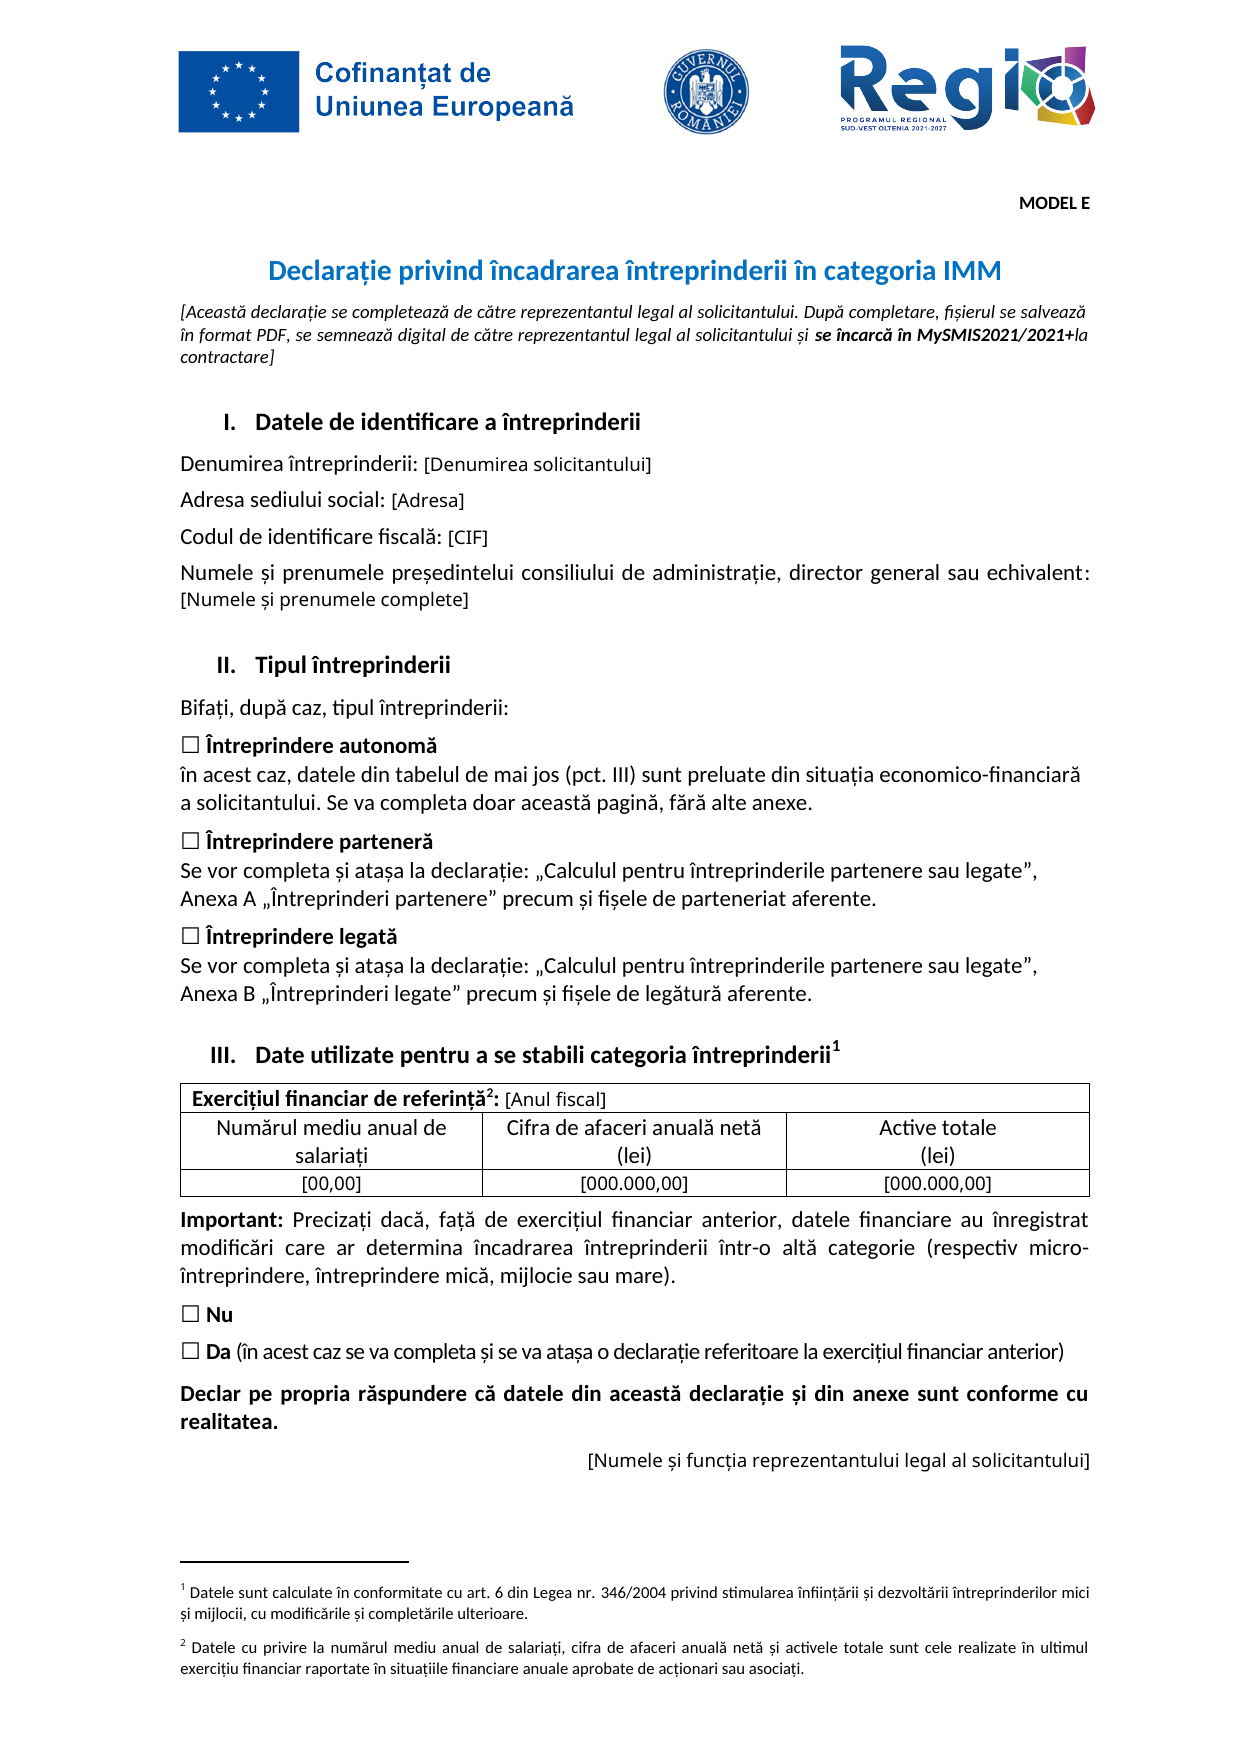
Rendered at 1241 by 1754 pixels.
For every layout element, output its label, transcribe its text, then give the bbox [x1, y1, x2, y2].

table_header Exerciţiul financiar de referinţă: [181, 1084, 1089, 1112]
text Întreprindere parteneră Se vor completa şi ataşa la declaraţie: „Calculul pentru întreprinderile partenere sau legate”, Anexa A „Întreprinderi partenere” precum şi fişele de parteneriat aferente. [180, 824, 1090, 912]
table_cell Active totale (lei) [787, 1113, 1089, 1169]
table_cell Cifra de afaceri anuală netă (lei) [483, 1113, 786, 1169]
table_cell [181, 1170, 482, 1196]
table_cell [787, 1170, 1089, 1196]
text Numele şi prenumele preşedintelui consiliului de administraţie, director general sau echivalent: [180, 558, 1090, 612]
text Bifaţi, după caz, tipul întreprinderii: [180, 693, 1090, 721]
subtitle Declaraţie privind încadrarea întreprinderii în categoria IMM [180, 252, 1090, 287]
text Întreprindere autonomă în acest caz, datele din tabelul de mai jos (pct. III) sunt preluate din situaţia economico-financiară a solicitantului. Se va completa doar această pagină, fără alte anexe. [180, 729, 1090, 816]
text Nu [180, 1298, 1090, 1329]
table_cell [483, 1170, 786, 1196]
table_cell Numărul mediu anual de salariaţi [181, 1113, 482, 1169]
list Date utilizate pentru a se stabili categoria întreprinderii [236, 1035, 1090, 1071]
list Tipul întreprinderii [236, 649, 1090, 680]
text [Această declarație se completează de către reprezentantul legal al solicitantului. După completare, fișierul se salvează în format PDF, se semnează digital de către reprezentantul legal al solicitantului și se încarcă în MySMIS2021/2021+la contractare] [180, 300, 1090, 368]
picture [660, 47, 754, 136]
picture [173, 46, 576, 136]
list Datele de identificare a întreprinderii [236, 406, 1090, 437]
picture [838, 44, 1097, 134]
text Codul de identificare fiscală: [180, 522, 1090, 550]
text Adresa sediului social: [180, 486, 1090, 514]
text Important: Precizaţi dacă, faţă de exerciţiul financiar anterior, datele financiare au înregistrat modificări care ar determina încadrarea întreprinderii într-o altă categorie (respectiv micro-întreprindere, întreprindere mică, mijlocie sau mare). [180, 1205, 1090, 1289]
text Declar pe propria răspundere că datele din această declaraţie şi din anexe sunt conforme cu realitatea. [180, 1379, 1090, 1435]
text Denumirea întreprinderii: [180, 449, 1090, 477]
text Da (în acest caz se va completa și se va atașa o declarație referitoare la exercițiul financiar anterior) [180, 1335, 1090, 1366]
text Întreprindere legată Se vor completa şi ataşa la declaraţie: „Calculul pentru întreprinderile partenere sau legate”, Anexa B „Întreprinderi legate” precum şi fişele de legătură aferente. [180, 920, 1090, 1007]
